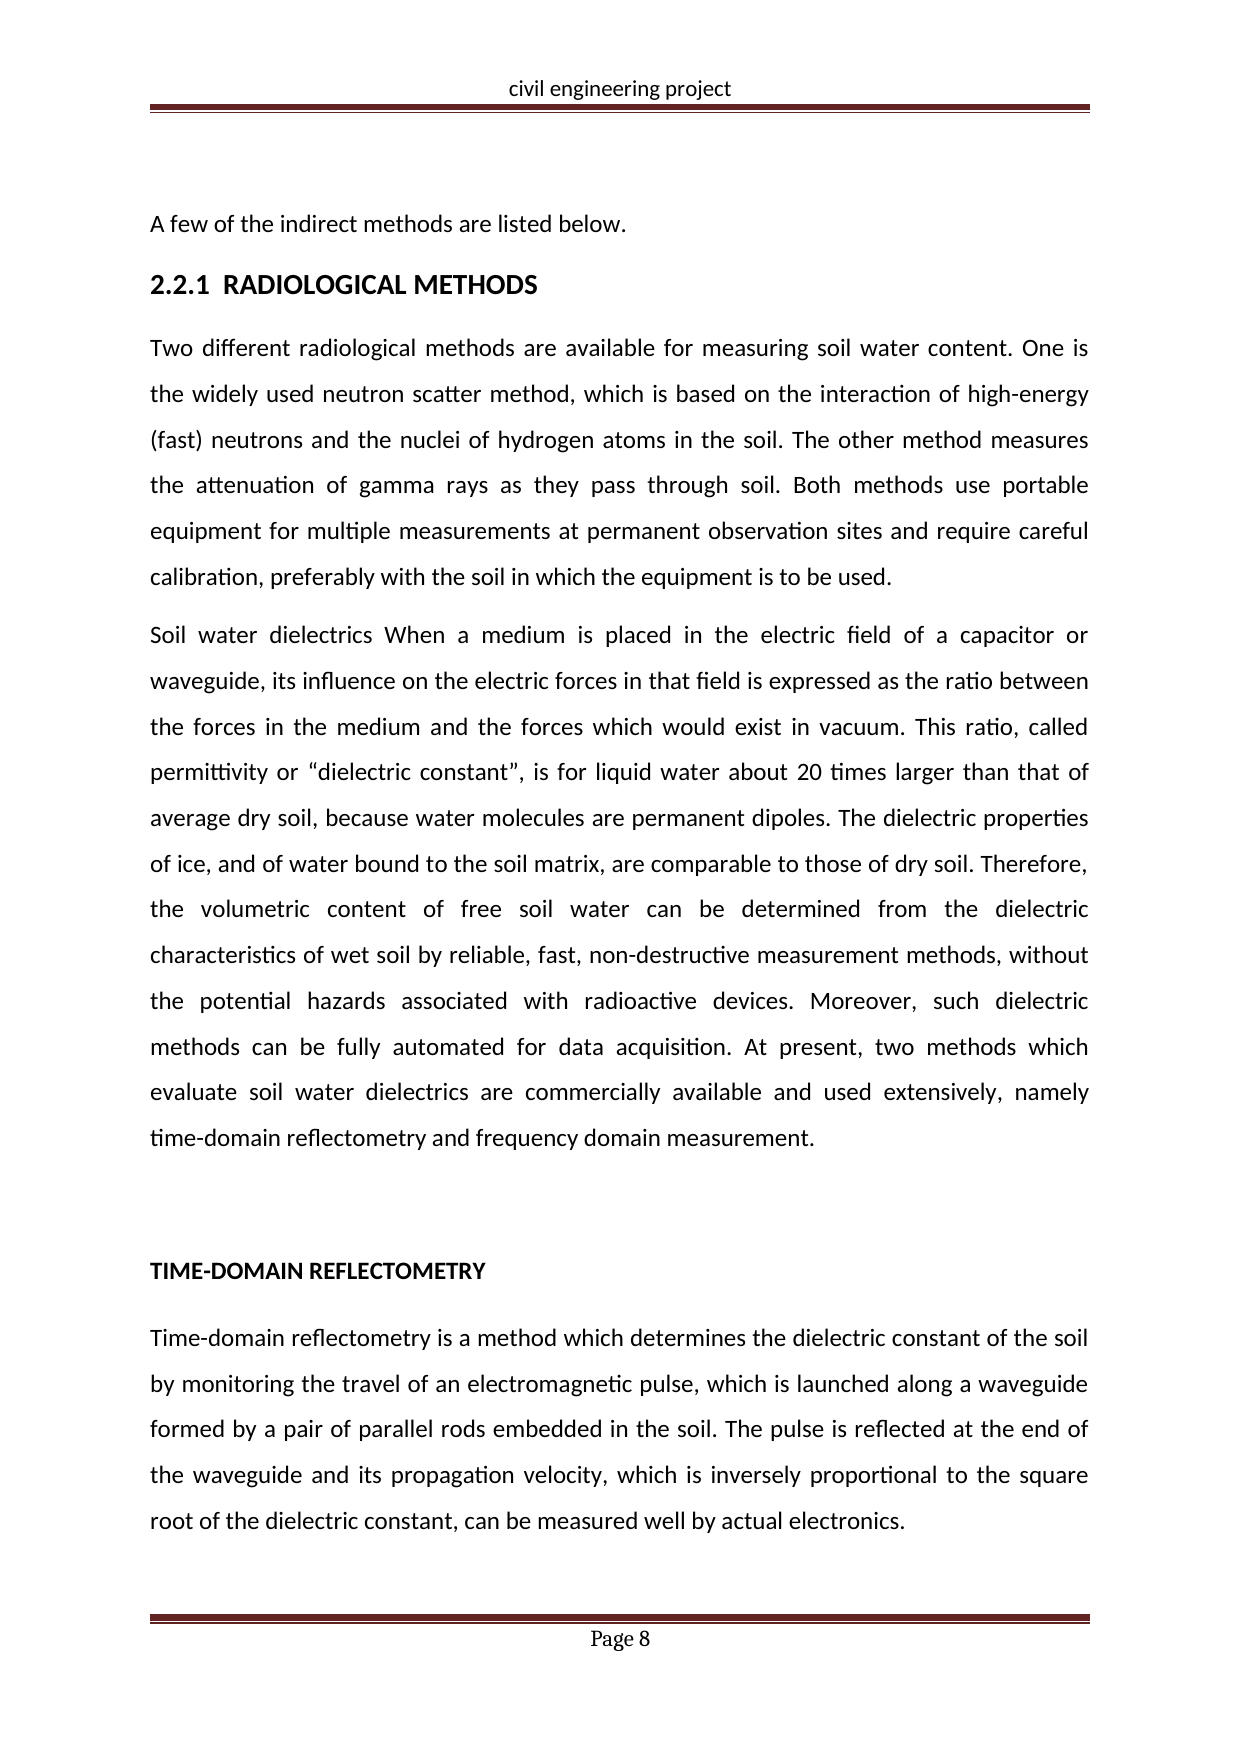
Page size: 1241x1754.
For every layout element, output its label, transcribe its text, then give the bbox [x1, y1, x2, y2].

text Soil water dielectrics When a medium is placed in the electric field of a capacitor or waveguide, its influence on the electric forces in that field is expressed as the ratio between the forces in the medium and the forces which would exist in vacuum. This ratio, called permittivity or “dielectric constant”, is for liquid water about 20 times larger than that of average dry soil, because water molecules are permanent dipoles. The dielectric properties of ice, and of water bound to the soil matrix, are comparable to those of dry soil. Therefore, the volumetric content of free soil water can be determined from the dielectric characteristics of wet soil by reliable, fast, non-destructive measurement methods, without the potential hazards associated with radioactive devices. Moreover, such dielectric methods can be fully automated for data acquisition. At present, two methods which evaluate soil water dielectrics are commercially available and used extensively, namely time-domain reflectometry and frequency domain measurement. [150, 619, 1090, 1153]
text Two different radiological methods are available for measuring soil water content. One is the widely used neutron scatter method, which is based on the interaction of high-energy (fast) neutrons and the nuclei of hydrogen atoms in the soil. The other method measures the attenuation of gamma rays as they pass through soil. Both methods use portable equipment for multiple measurements at permanent observation sites and require careful calibration, preferably with the soil in which the equipment is to be used. [150, 332, 1090, 592]
text A few of the indirect methods are listed below. [150, 208, 1090, 239]
text 2.2.1 Radiological methods [150, 266, 1090, 302]
text Time-domain reflectometry [150, 1255, 1090, 1286]
text Time-domain reflectometry is a method which determines the dielectric constant of the soil by monitoring the travel of an electromagnetic pulse, which is launched along a waveguide formed by a pair of parallel rods embedded in the soil. The pulse is reflected at the end of the waveguide and its propagation velocity, which is inversely proportional to the square root of the dielectric constant, can be measured well by actual electronics. [150, 1322, 1090, 1535]
